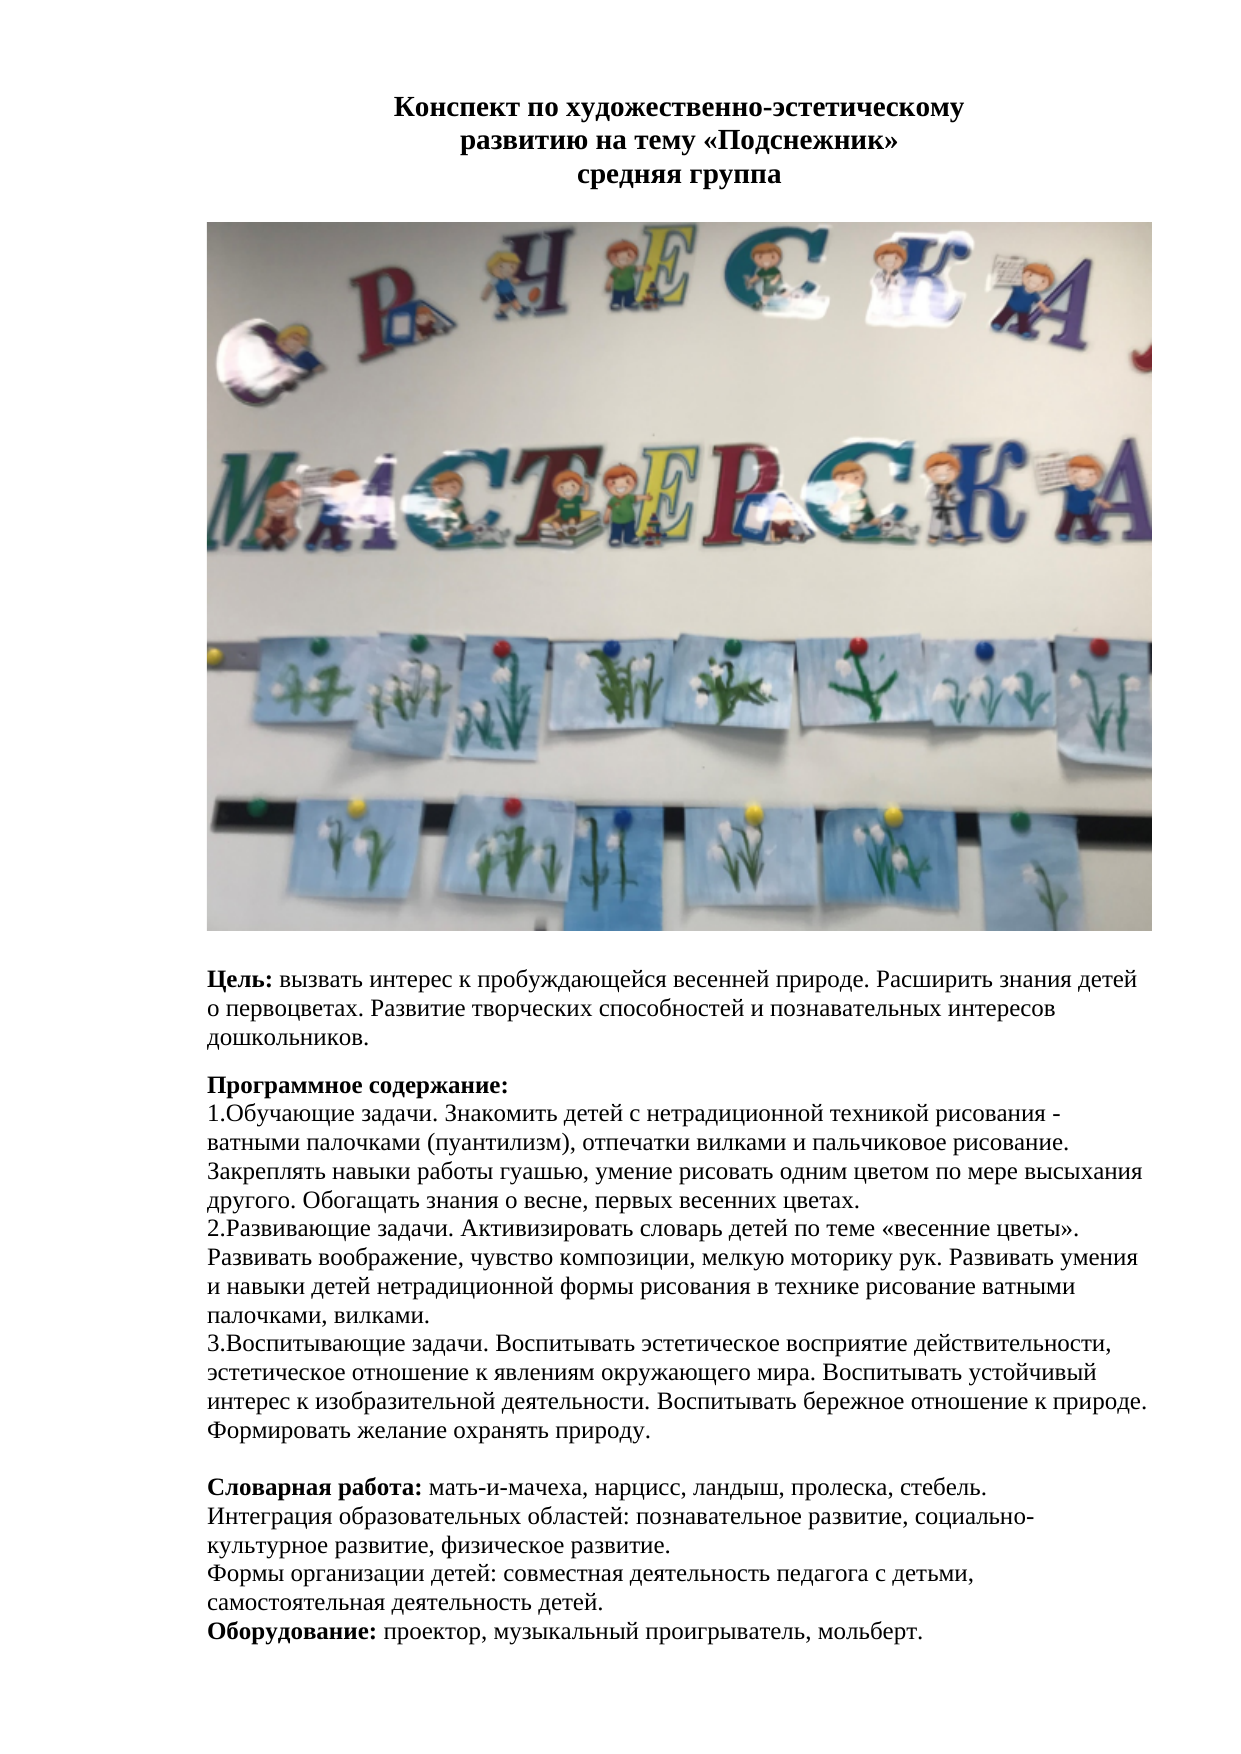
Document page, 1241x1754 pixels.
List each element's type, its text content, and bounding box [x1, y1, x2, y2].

text Словарная работа: мать-и-мачеха, нарцисс, ландыш, пролеска, стебель. [207, 1472, 1152, 1501]
text Программное содержание: [207, 1070, 1152, 1098]
text Формы организации детей: совместная деятельность педагога с детьми, самостоятельная деятельность детей. [207, 1558, 1152, 1616]
text 1.Обучающие задачи. Знакомить детей с нетрадиционной техникой рисования - ватными палочками (пуантилизм), отпечатки вилками и пальчиковое рисование. Закреплять навыки работы гуашью, умение рисовать одним цветом по мере высыхания другого. Обогащать знания о весне, первых весенних цветах. [207, 1098, 1152, 1213]
picture [206, 222, 1152, 931]
text Интеграция образовательных областей: познавательное развитие, социально-культурное развитие, физическое развитие. [207, 1501, 1152, 1558]
text Оборудование: проектор, музыкальный проигрыватель, мольберт. [207, 1616, 1152, 1645]
text Конспект по художественно-эстетическому [207, 89, 1152, 122]
text Цель: вызвать интерес к пробуждающейся весенней природе. Расширить знания детей о первоцветах. Развитие творческих способностей и познавательных интересов дошкольников. [207, 964, 1152, 1051]
text развитию на тему «Подснежник» [207, 122, 1152, 156]
text 3.Воспитывающие задачи. Воспитывать эстетическое восприятие действительности, эстетическое отношение к явлениям окружающего мира. Воспитывать устойчивый интерес к изобразительной деятельности. Воспитывать бережное отношение к природе. Формировать желание охранять природу. [207, 1328, 1152, 1443]
text средняя группа [207, 156, 1152, 189]
text 2.Развивающие задачи. Активизировать словарь детей по теме «весенние цветы». Развивать воображение, чувство композиции, мелкую моторику рук. Развивать умения и навыки детей нетрадиционной формы рисования в технике рисование ватными палочками, вилками. [207, 1213, 1152, 1328]
